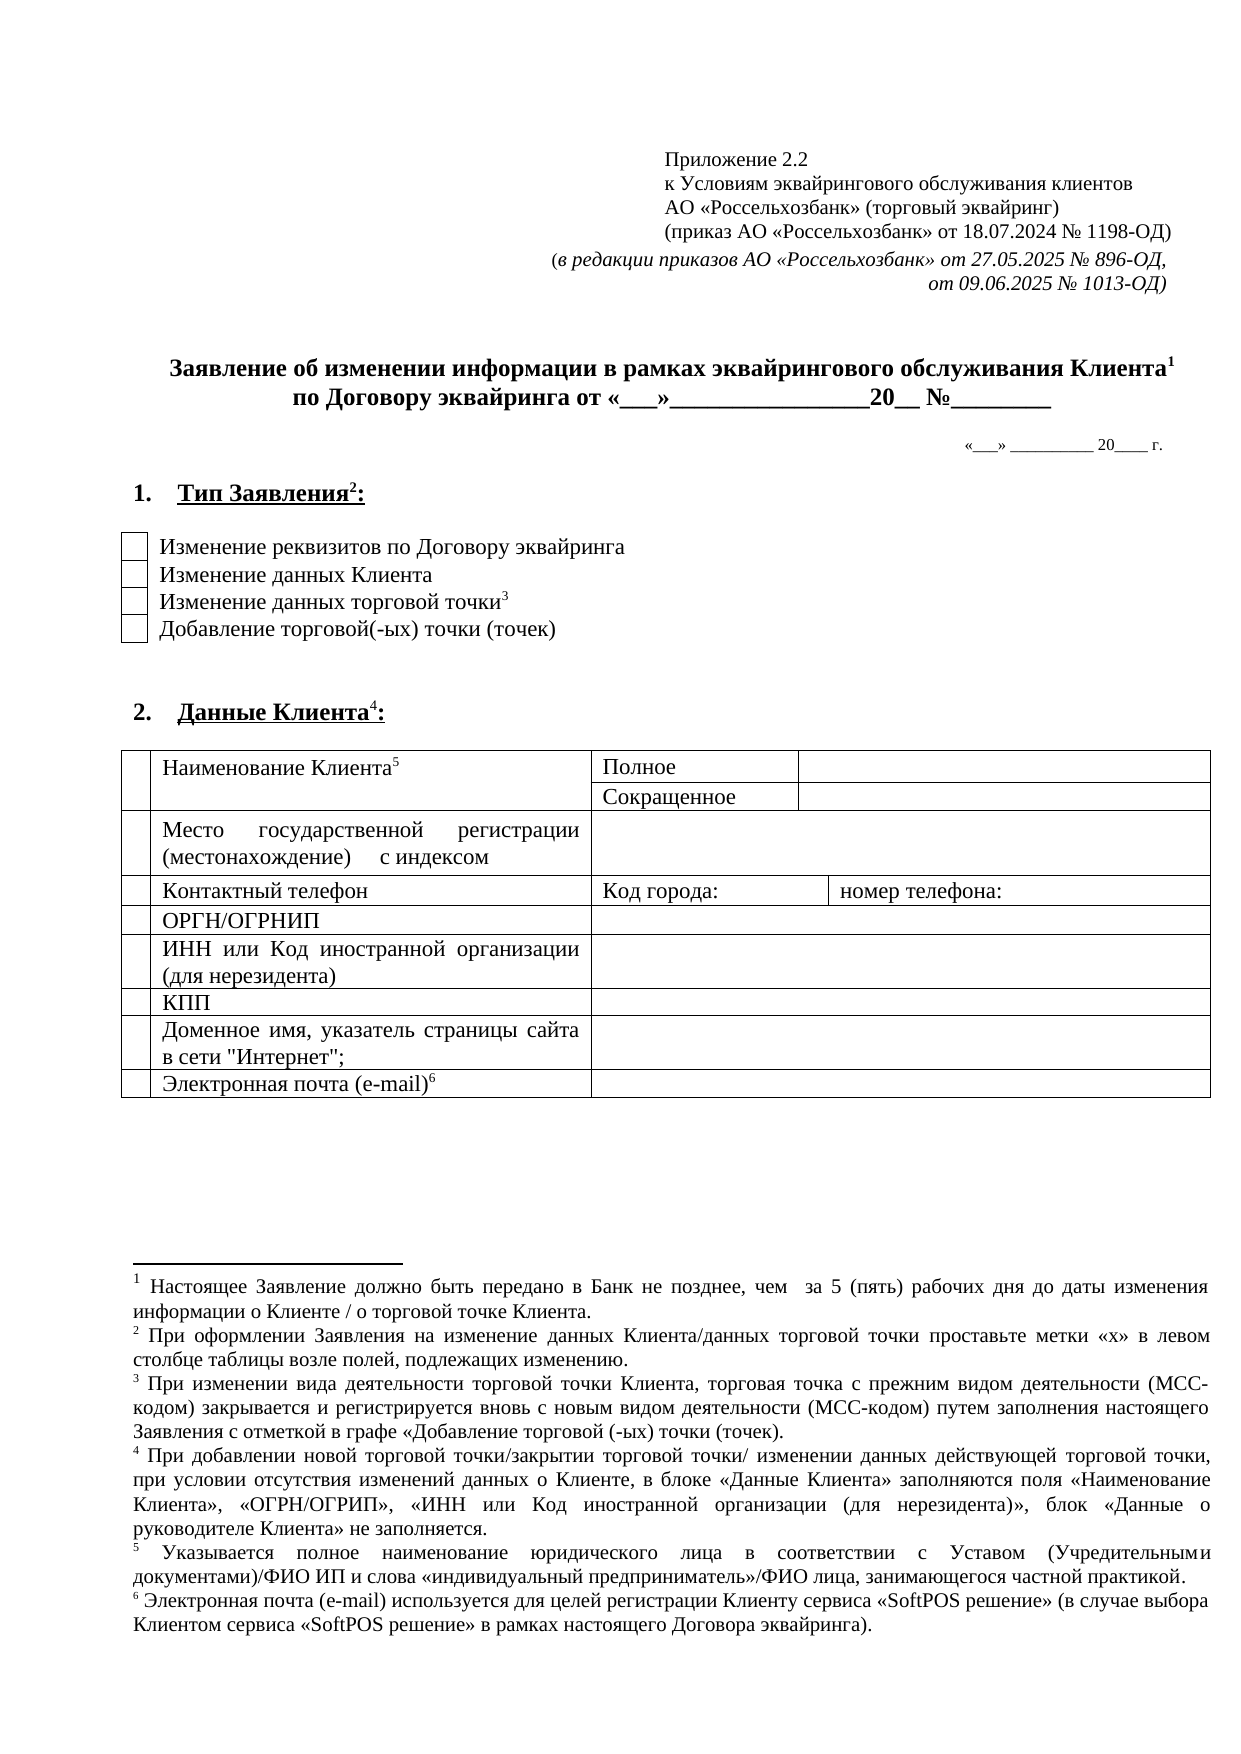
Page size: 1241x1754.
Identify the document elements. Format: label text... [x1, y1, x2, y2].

list Тип Заявления: [133, 478, 1211, 507]
table_cell Добавление торговой(-ых) точки (точек) [148, 614, 1048, 642]
table_cell [592, 989, 1210, 1015]
table_cell [122, 876, 150, 904]
text по Договору эквайринга от «___»________________20__ №________ [133, 382, 1211, 410]
text Заявление об изменении информации в рамках эквайрингового обслуживания Клиента [133, 353, 1211, 382]
table_cell [122, 906, 150, 934]
table_cell [592, 1016, 1210, 1069]
table_cell [122, 1070, 150, 1097]
table_cell ИНН или Код иностранной организации (для нерезидента) [151, 935, 591, 988]
table_cell Сокращенное [592, 783, 798, 810]
table_header Изменение реквизитов по Договору эквайринга [148, 532, 1048, 559]
table_cell ОРГН/ОГРНИП [151, 906, 591, 934]
table_cell [122, 561, 147, 587]
table_header [122, 751, 150, 810]
table_cell Изменение данных Клиента [148, 560, 1048, 587]
table_cell [592, 906, 1210, 934]
table_cell Контактный телефон [151, 876, 591, 904]
table_cell [122, 935, 150, 988]
table_cell [122, 615, 147, 642]
table_header Полное [592, 751, 798, 782]
table_cell [592, 935, 1210, 988]
table_cell Изменение данных торговой точки [148, 587, 1048, 614]
table_cell КПП [151, 989, 591, 1015]
table_cell [592, 811, 1210, 875]
table_cell [122, 588, 147, 614]
table_cell номер телефона: [829, 876, 1210, 904]
text (приказ АО «Россельхозбанк» от 18.07.2024 № 1198-ОД) [664, 219, 1211, 243]
text к Условиям эквайрингового обслуживания клиентов АО «Россельхозбанк» (торговый эквайринг) [664, 171, 1211, 219]
table_cell [122, 1016, 150, 1069]
table_cell Доменное имя, указатель страницы сайта в сети "Интернет"; [151, 1016, 591, 1069]
table_header [122, 533, 147, 559]
list Данные Клиента: [133, 697, 1211, 725]
table_cell [799, 783, 1210, 810]
table_cell [592, 1070, 1210, 1097]
table_cell Место государственной регистрации (местонахождение) с индексом [151, 811, 591, 875]
text (в редакции приказов АО «Россельхозбанк» от 27.05.2025 № 896-ОД, от 09.06.2025 № 1013-ОД) [532, 247, 1166, 295]
table_cell Код города: [592, 876, 828, 904]
text Приложение 2.2 [664, 147, 1211, 171]
table_header Наименование Клиента [151, 751, 591, 810]
table_cell Электронная почта (e-mail) [151, 1070, 591, 1097]
table_cell [122, 989, 150, 1015]
table_header [799, 751, 1210, 782]
text «___» __________ 20____ г. [133, 434, 1211, 454]
table_cell [122, 811, 150, 875]
